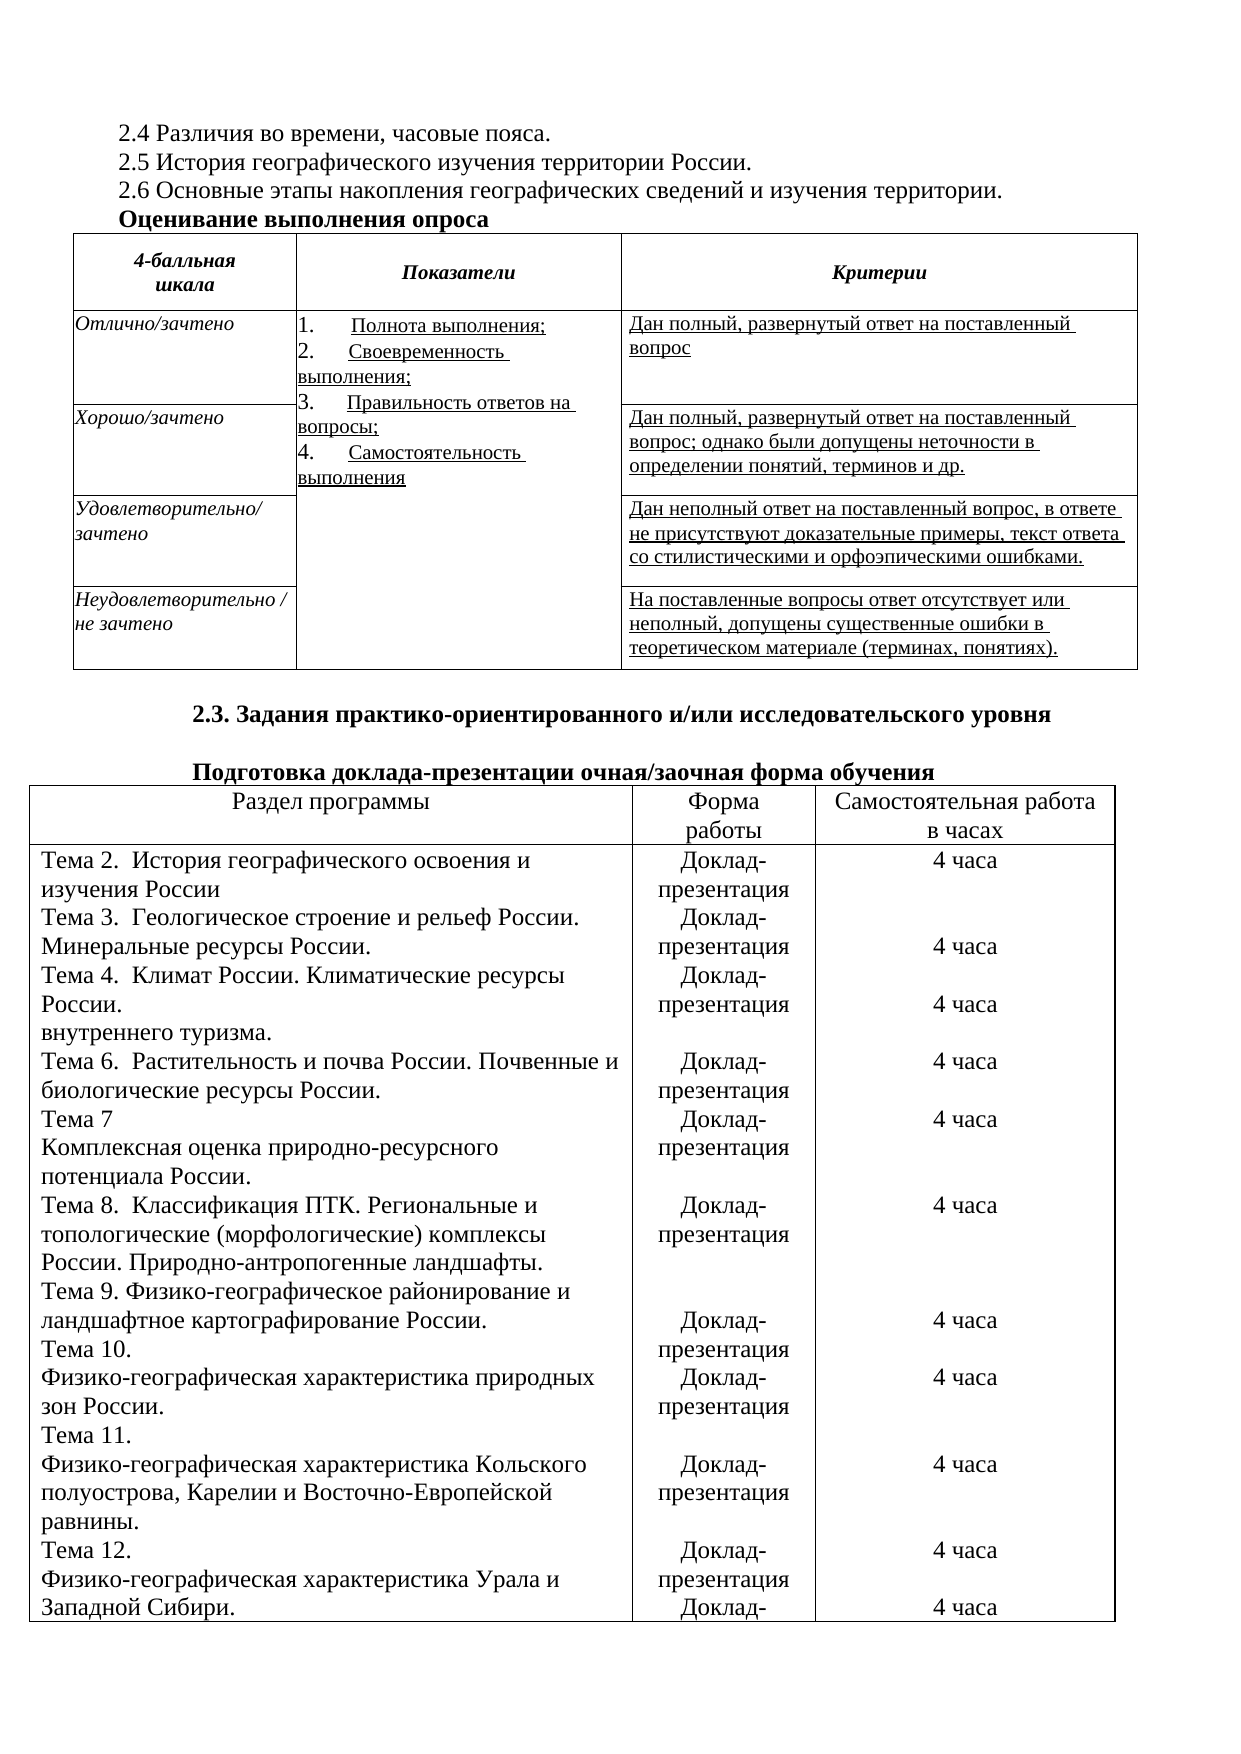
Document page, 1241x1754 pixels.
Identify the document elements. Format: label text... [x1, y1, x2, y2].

text 2.6 Основные этапы накопления географических сведений и изучения территории. [118, 176, 1152, 204]
table_header 4-балльная шкала [74, 234, 296, 310]
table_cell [30, 845, 632, 1621]
table_cell На поставленные вопросы ответ отсутствует или неполный, допущены существенные ошибки в теоретическом материале (терминах, понятиях). [622, 587, 1137, 669]
text Оценивание выполнения опроса [118, 204, 1152, 233]
table_header Форма работы [633, 786, 815, 844]
table_cell Неудовлетворительно /не зачтено [74, 587, 296, 669]
table_cell Дан неполный ответ на поставленный вопрос, в ответе не присутствуют доказательные примеры, текст ответа со стилистическими и орфоэпическими ошибками. [622, 496, 1137, 586]
table_cell Удовлетворительно/ зачтено [74, 496, 296, 586]
table_header Самостоятельная работа в часах [816, 786, 1114, 844]
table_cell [816, 845, 1114, 1621]
table_cell Полнота выполнения; Своевременность выполнения; Правильность ответов на вопросы; Самостоятельность выполнения [297, 311, 621, 669]
text 2.5 История географического изучения территории России. [118, 147, 1152, 176]
table_cell Дан полный, развернутый ответ на поставленный вопрос [622, 311, 1137, 404]
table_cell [633, 845, 815, 1621]
table_cell Хорошо/зачтено [74, 405, 296, 495]
table_cell Отлично/зачтено [74, 311, 296, 404]
text 2.3. Задания практико-ориентированного и/или исследовательского уровня [118, 699, 1152, 728]
text 2.4 Различия во времени, часовые пояса. [118, 118, 1152, 147]
text Подготовка доклада-презентации очная/заочная форма обучения [118, 757, 1152, 785]
table_cell Дан полный, развернутый ответ на поставленный вопрос; однако были допущены неточности в определении понятий, терминов и др. [622, 405, 1137, 495]
table_header Раздел программы [30, 786, 632, 844]
table_header Показатели [297, 234, 621, 310]
table_header Критерии [622, 234, 1137, 310]
